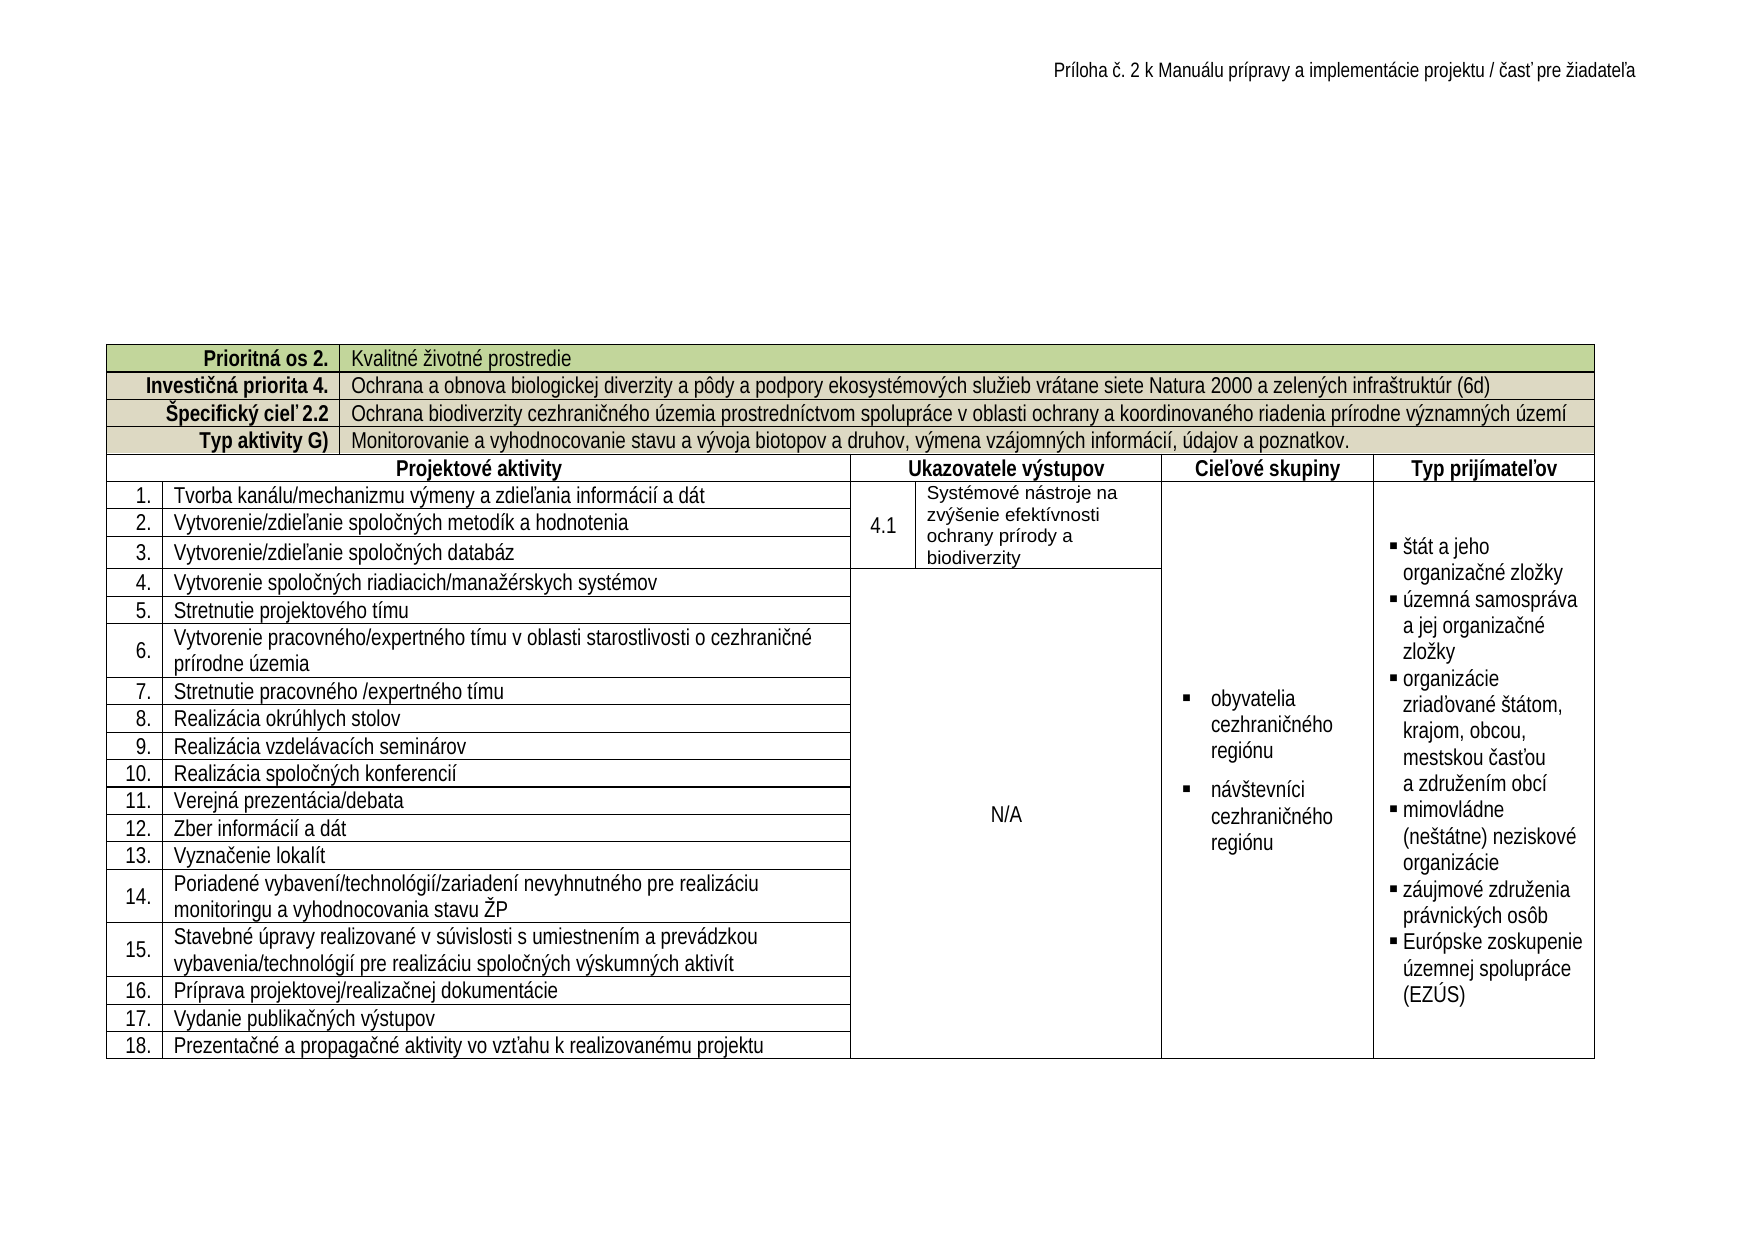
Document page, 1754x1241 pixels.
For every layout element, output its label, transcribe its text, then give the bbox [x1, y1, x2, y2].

table_cell Vytvorenie pracovného/expertného tímu v oblasti starostlivosti o cezhraničné prírodne územia [163, 624, 850, 677]
table_cell obyvatelia cezhraničného regiónu návštevníci cezhraničného regiónu [1162, 482, 1373, 1058]
table_cell 9. [107, 733, 162, 759]
table_cell Cieľové skupiny [1162, 455, 1373, 481]
table_cell 12. [107, 815, 162, 841]
table_cell Projektové aktivity [107, 455, 850, 481]
table_cell N/A [851, 569, 1161, 1058]
table_cell Ochrana biodiverzity cezhraničného územia prostredníctvom spolupráce v oblasti ochrany a koordinovaného riadenia prírodne významných území [340, 400, 1594, 426]
table_header Prioritná os 2. [107, 345, 339, 371]
table_cell Stretnutie pracovného /expertného tímu [163, 678, 850, 704]
table_cell Realizácia spoločných konferencií [163, 760, 850, 786]
table_cell Vydanie publikačných výstupov [163, 1005, 850, 1031]
table_cell Ukazovatele výstupov [851, 455, 1161, 481]
table_cell Vyznačenie lokalít [163, 842, 850, 868]
table_cell Tvorba kanálu/mechanizmu výmeny a zdieľania informácií a dát [163, 482, 850, 508]
table_cell 5. [107, 597, 162, 623]
table_cell 11. [107, 788, 162, 814]
table_cell 15. [107, 923, 162, 976]
table_cell Zber informácií a dát [163, 815, 850, 841]
table_cell Systémové nástroje na zvýšenie efektívnosti ochrany prírody a biodiverzity [916, 482, 1161, 568]
table_cell 4.1 [851, 482, 915, 568]
table_cell 2. [107, 509, 162, 536]
table_cell Vytvorenie spoločných riadiacich/manažérskych systémov [163, 569, 850, 596]
table_cell 6. [107, 624, 162, 677]
table_cell 8. [107, 705, 162, 732]
table_cell Realizácia okrúhlych stolov [163, 705, 850, 732]
table_cell Vytvorenie/zdieľanie spoločných metodík a hodnotenia [163, 509, 850, 536]
table_cell Typ aktivity G) [107, 427, 339, 453]
table_header Kvalitné životné prostredie [340, 345, 1594, 371]
table_cell Stretnutie projektového tímu [163, 597, 850, 623]
table_cell 1. [107, 482, 162, 508]
table_cell Vytvorenie/zdieľanie spoločných databáz [163, 537, 850, 568]
table_cell 13. [107, 842, 162, 868]
table_cell Ochrana a obnova biologickej diverzity a pôdy a podpory ekosystémových služieb vrátane siete Natura 2000 a zelených infraštruktúr (6d) [340, 373, 1594, 399]
table_cell Verejná prezentácia/debata [163, 788, 850, 814]
table_cell 4. [107, 569, 162, 596]
table_cell 18. [107, 1032, 162, 1058]
table_cell 3. [107, 537, 162, 568]
table_cell Prezentačné a propagačné aktivity vo vzťahu k realizovanému projektu [163, 1032, 850, 1058]
table_cell 10. [107, 760, 162, 786]
table_cell Investičná priorita 4. [107, 373, 339, 399]
table_cell štát a jeho organizačné zložky územná samospráva a jej organizačné zložky organizácie zriaďované štátom, krajom, obcou, mestskou časťou a združením obcí mimovládne (neštátne) neziskové organizácie záujmové združenia právnických osôb Európske zoskupenie územnej spolupráce (EZÚS) [1374, 482, 1594, 1058]
table_cell 14. [107, 870, 162, 922]
table_cell 17. [107, 1005, 162, 1031]
table_cell 7. [107, 678, 162, 704]
table_cell Špecifický cieľ 2.2 [107, 400, 339, 426]
table_cell 16. [107, 977, 162, 1003]
table_cell Typ prijímateľov [1374, 455, 1594, 481]
table_cell Stavebné úpravy realizované v súvislosti s umiestnením a prevádzkou vybavenia/technológií pre realizáciu spoločných výskumných aktivít [163, 923, 850, 976]
table_cell Príprava projektovej/realizačnej dokumentácie [163, 977, 850, 1003]
table_cell Monitorovanie a vyhodnocovanie stavu a vývoja biotopov a druhov, výmena vzájomných informácií, údajov a poznatkov. [340, 427, 1594, 453]
table_cell Realizácia vzdelávacích seminárov [163, 733, 850, 759]
table_cell Poriadené vybavení/technológií/zariadení nevyhnutného pre realizáciu monitoringu a vyhodnocovania stavu ŽP [163, 870, 850, 922]
